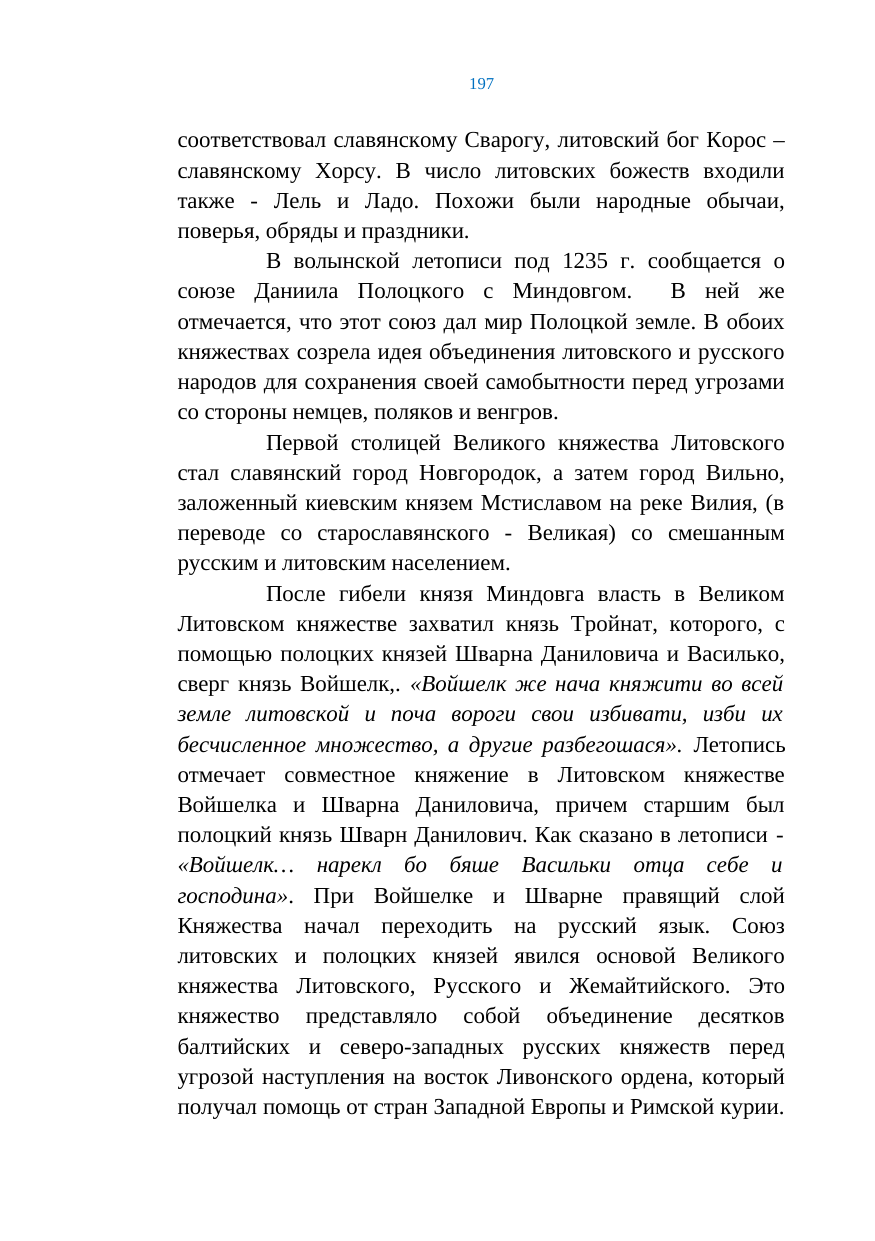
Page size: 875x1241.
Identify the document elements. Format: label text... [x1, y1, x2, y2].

text Первой столицей Великого княжества Литовского стал славянский город Новгородок, а затем город Вильно, заложенный киевским князем Мстиславом на реке Вилия, (в переводе со старославянского - Великая) со смешанным русским и литовским населением. [177, 429, 786, 576]
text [177, 580, 786, 1119]
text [177, 127, 786, 243]
text В волынской летописи под 1235 г. сообщается о союзе Даниила Полоцкого с Миндовгом. В ней же отмечается, что этот союз дал мир Полоцкой земле. В обоих княжествах созрела идея объединения литовского и русского народов для сохранения своей самобытности перед угрозами со стороны немцев, поляков и венгров. [177, 247, 786, 425]
